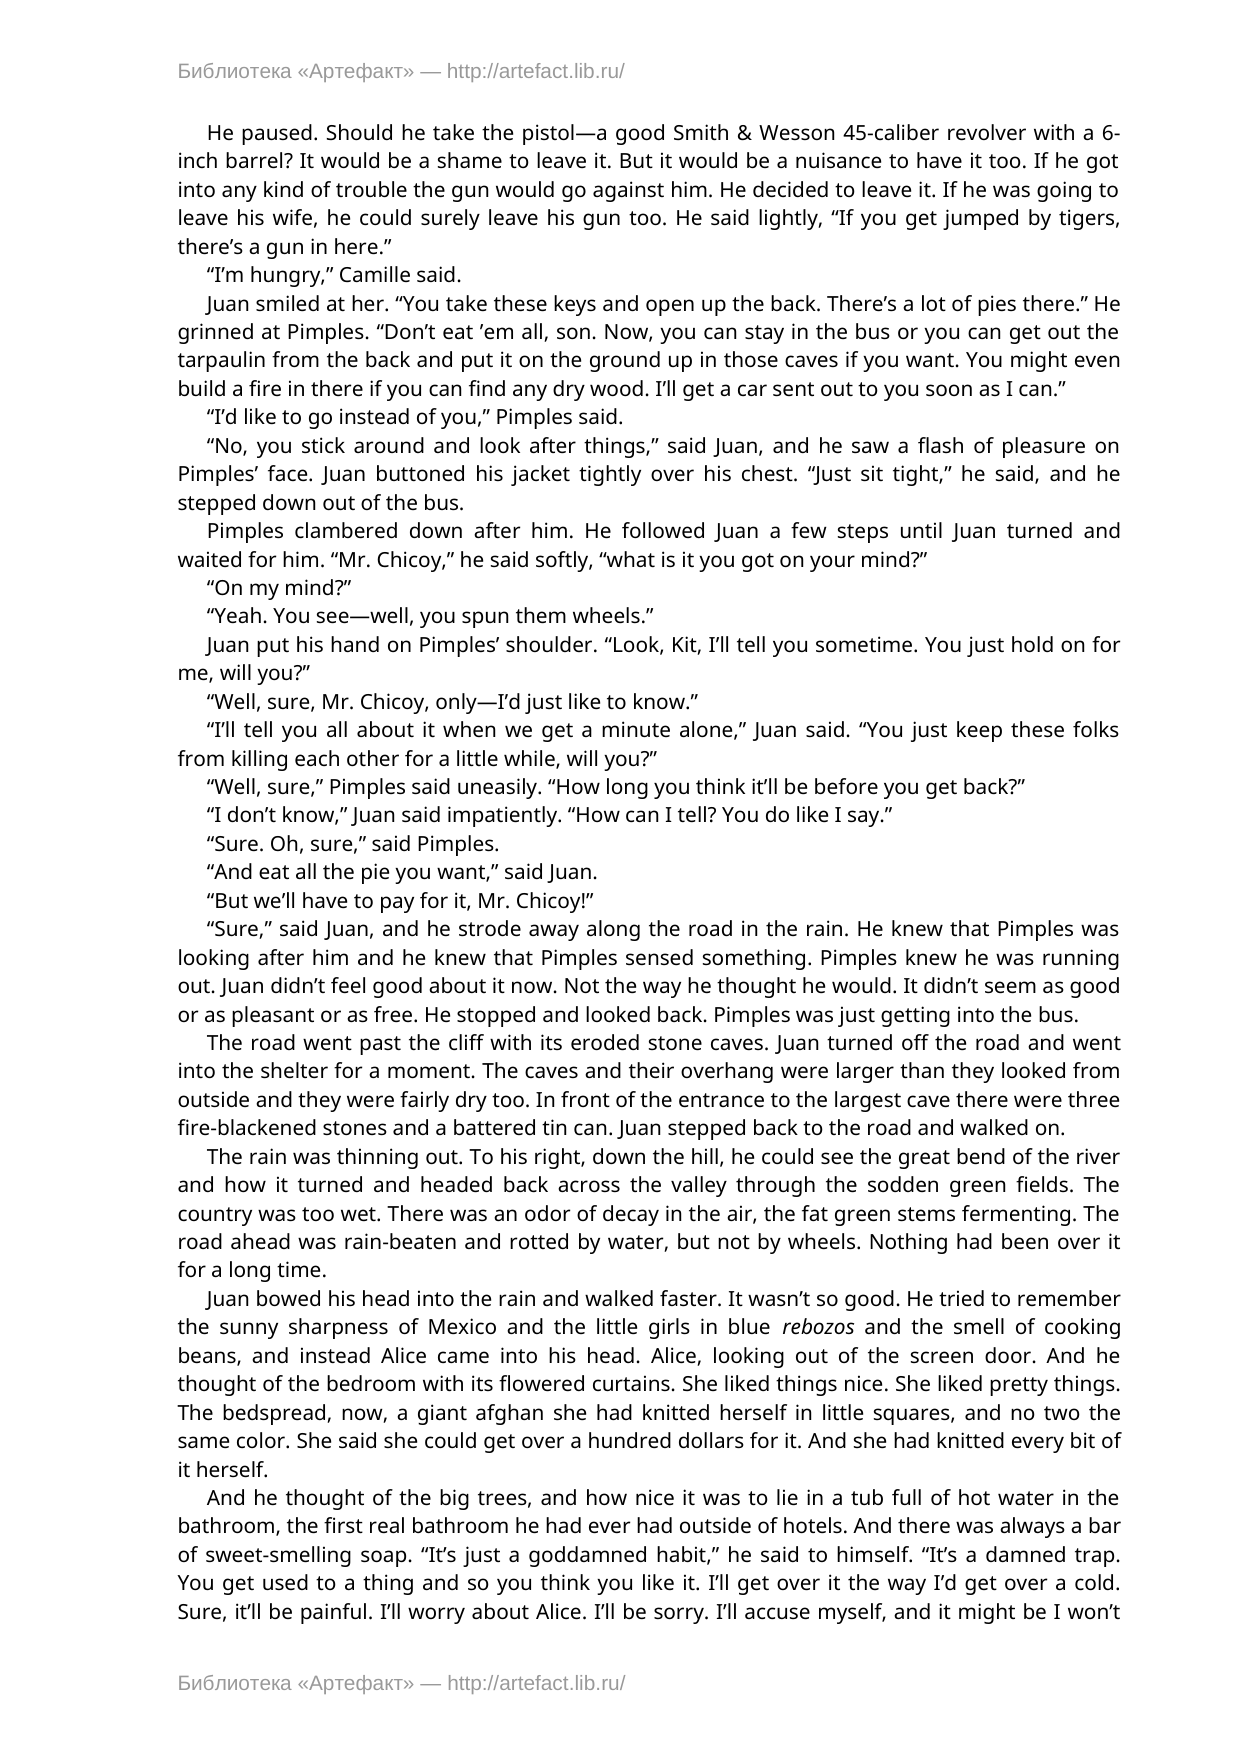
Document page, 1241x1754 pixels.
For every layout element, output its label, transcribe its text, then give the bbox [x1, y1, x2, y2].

text “I don’t know,” Juan said impatiently. “How can I tell? You do like I say.” [177, 801, 1122, 829]
text Pimples clambered down after him. He followed Juan a few steps until Juan turned and waited for him. “Mr. Chicoy,” he said softly, “what is it you got on your mind?” [177, 516, 1122, 573]
text “Yeah. You see—well, you spun them wheels.” [177, 602, 1122, 630]
text “Sure,” said Juan, and he strode away along the road in the rain. He knew that Pimples was looking after him and he knew that Pimples sensed something. Pimples knew he was running out. Juan didn’t feel good about it now. Not the way he thought he would. It didn’t seem as good or as pleasant or as free. He stopped and looked back. Pimples was just getting into the bus. [177, 914, 1122, 1028]
text Juan put his hand on Pimples’ shoulder. “Look, Kit, I’ll tell you sometime. You just hold on for me, will you?” [177, 630, 1122, 687]
text Juan bowed his head into the rain and walked faster. It wasn’t so good. He tried to remember the sunny sharpness of Mexico and the little girls in blue rebozos and the smell of cooking beans, and instead Alice came into his head. Alice, looking out of the screen door. And he thought of the bedroom with its flowered curtains. She liked things nice. She liked pretty things. The bedspread, now, a giant afghan she had knitted herself in little squares, and no two the same color. She said she could get over a hundred dollars for it. And she had knitted every bit of it herself. [177, 1284, 1122, 1483]
text “I’ll tell you all about it when we get a minute alone,” Juan said. “You just keep these folks from killing each other for a little while, will you?” [177, 715, 1122, 772]
text “Well, sure, Mr. Chicoy, only—I’d just like to know.” [177, 687, 1122, 715]
text “But we’ll have to pay for it, Mr. Chicoy!” [177, 886, 1122, 914]
text The rain was thinning out. To his right, down the hill, he could see the great bend of the river and how it turned and headed back across the valley through the sodden green fields. The country was too wet. There was an odor of decay in the air, the fat green stems fermenting. The road ahead was rain-beaten and rotted by water, but not by wheels. Nothing had been over it for a long time. [177, 1142, 1122, 1284]
text “No, you stick around and look after things,” said Juan, and he saw a flash of pleasure on Pimples’ face. Juan buttoned his jacket tightly over his chest. “Just sit tight,” he said, and he stepped down out of the bus. [177, 431, 1122, 516]
text The road went past the cliff with its eroded stone caves. Juan turned off the road and went into the shelter for a moment. The caves and their overhang were larger than they looked from outside and they were fairly dry too. In front of the entrance to the largest cave there were three fire-blackened stones and a battered tin can. Juan stepped back to the road and walked on. [177, 1028, 1122, 1142]
text “Well, sure,” Pimples said uneasily. “How long you think it’ll be before you get back?” [177, 772, 1122, 801]
text “I’m hungry,” Camille said. [177, 260, 1122, 289]
text “And eat all the pie you want,” said Juan. [177, 857, 1122, 886]
text He paused. Should he take the pistol—a good Smith & Wesson 45-caliber revolver with a 6-inch barrel? It would be a shame to leave it. But it would be a nuisance to have it too. If he got into any kind of trouble the gun would go against him. He decided to leave it. If he was going to leave his wife, he could surely leave his gun too. He said lightly, “If you get jumped by tigers, there’s a gun in here.” [177, 118, 1122, 260]
text Juan smiled at her. “You take these keys and open up the back. There’s a lot of pies there.” He grinned at Pimples. “Don’t eat ’em all, son. Now, you can stay in the bus or you can get out the tarpaulin from the back and put it on the ground up in those caves if you want. You might even build a fire in there if you can find any dry wood. I’ll get a car sent out to you soon as I can.” [177, 289, 1122, 402]
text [177, 1483, 1122, 1625]
text “I’d like to go instead of you,” Pimples said. [177, 402, 1122, 431]
text “Sure. Oh, sure,” said Pimples. [177, 829, 1122, 857]
text “On my mind?” [177, 573, 1122, 602]
